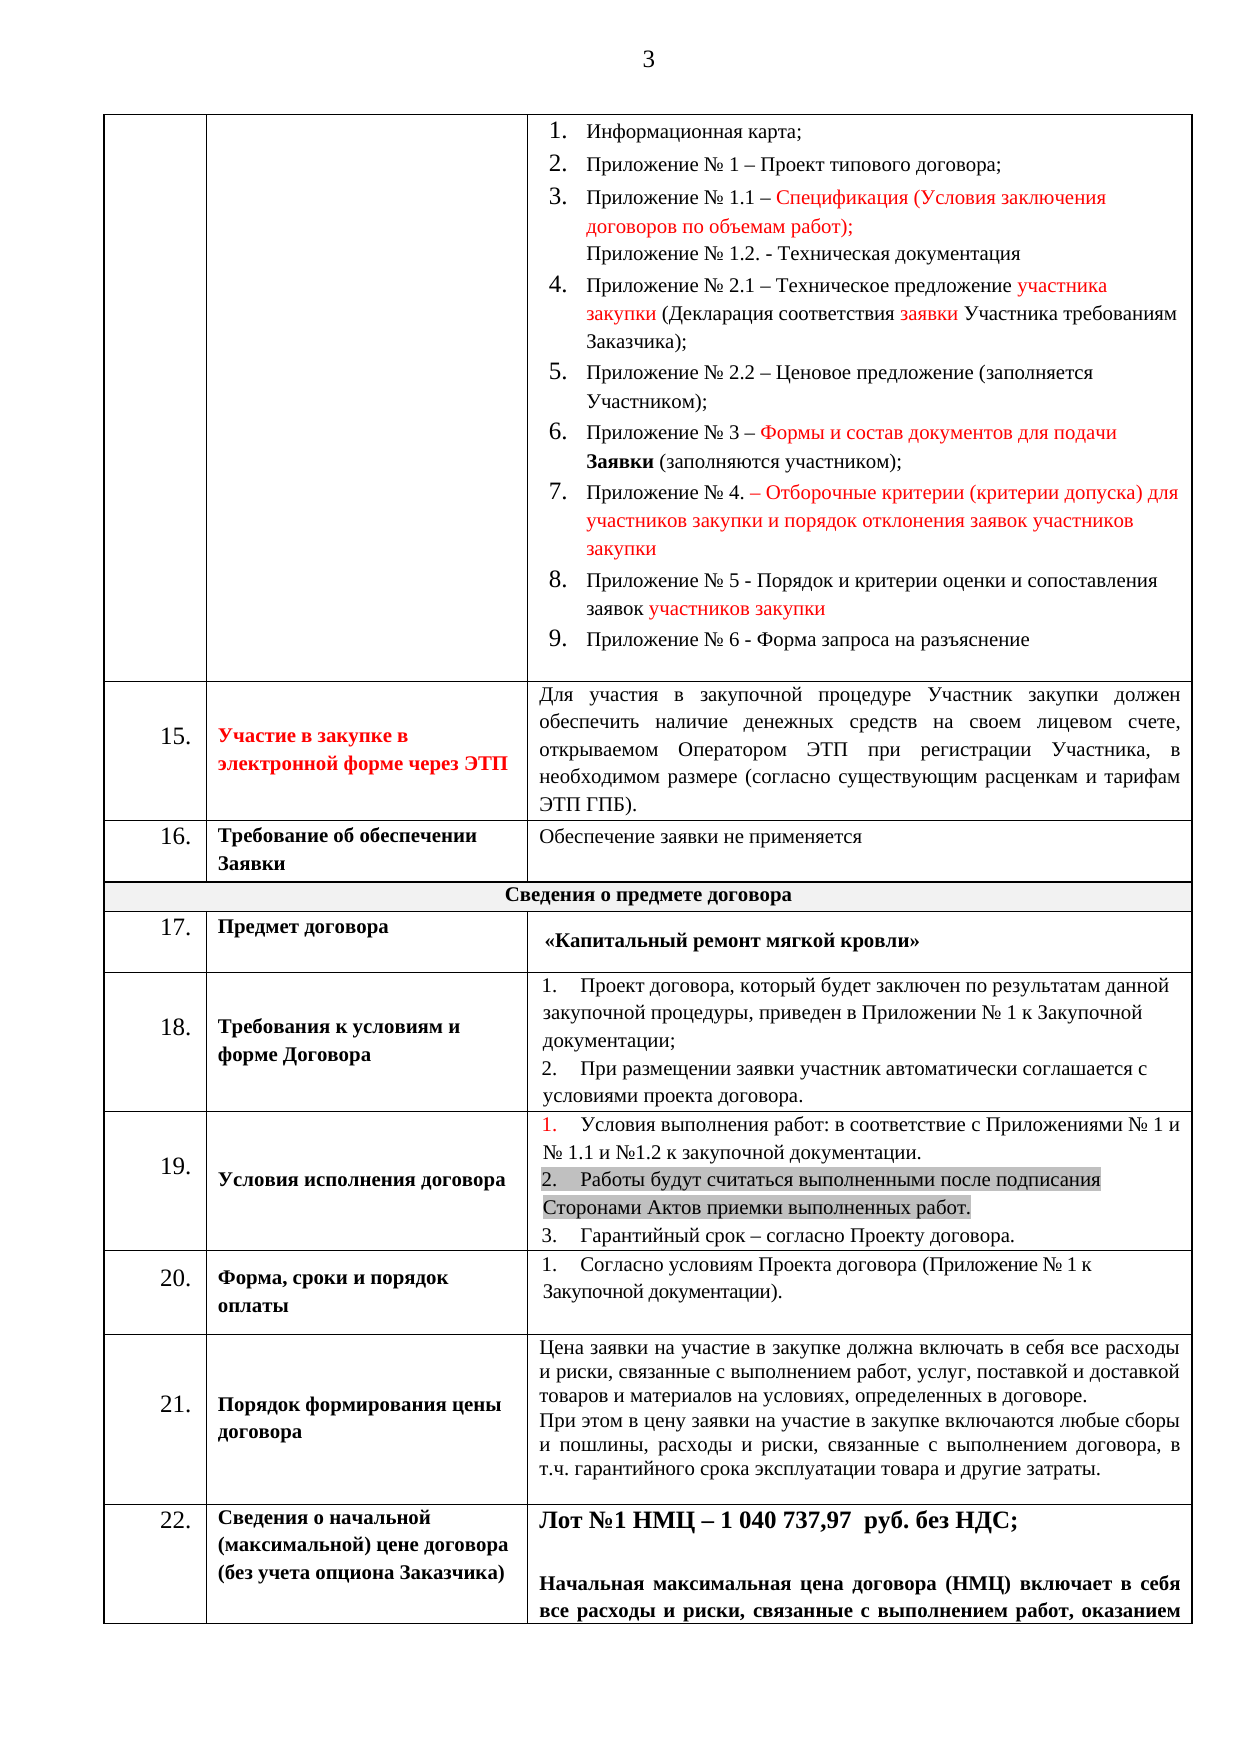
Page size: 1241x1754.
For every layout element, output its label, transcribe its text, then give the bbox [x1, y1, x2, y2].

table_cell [528, 115, 1191, 681]
table_cell [105, 1505, 206, 1622]
table_cell [105, 821, 206, 881]
table_cell Проект договора, который будет заключен по результатам данной закупочной процедуры, приведен в Приложении № 1 к Закупочной документации; При размещении заявки участник автоматически соглашается с условиями проекта договора. [528, 973, 1191, 1111]
table_cell Согласно условиям Проекта договора (Приложение № 1 к Закупочной документации). [528, 1251, 1191, 1334]
table_cell [105, 1251, 206, 1334]
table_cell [528, 1505, 1191, 1622]
table_cell Требование об обеспечении Заявки [207, 821, 527, 881]
table_cell [105, 682, 206, 820]
table_cell [105, 973, 206, 1111]
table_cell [207, 115, 527, 681]
table_cell Условия исполнения договора [207, 1112, 527, 1250]
table_cell «Капитальный ремонт мягкой кровли» [528, 912, 1191, 972]
table_cell Обеспечение заявки не применяется [528, 821, 1191, 881]
table_cell Цена заявки на участие в закупке должна включать в себя все расходы и риски, связанные с выполнением работ, услуг, поставкой и доставкой товаров и материалов на условиях, определенных в договоре. При этом в цену заявки на участие в закупке включаются любые сборы и пошлины, расходы и риски, связанные с выполнением договора, в т.ч. гарантийного срока эксплуатации товара и другие затраты. [528, 1335, 1191, 1504]
table_cell [105, 912, 206, 972]
table_cell Участие в закупке в электронной форме через ЭТП [207, 682, 527, 820]
table_cell [105, 115, 206, 681]
table_cell [105, 1335, 206, 1504]
table_cell Требования к условиям и форме Договора [207, 973, 527, 1111]
table_cell Для участия в закупочной процедуре Участник закупки должен обеспечить наличие денежных средств на своем лицевом счете, открываемом Оператором ЭТП при регистрации Участника, в необходимом размере (согласно существующим расценкам и тарифам ЭТП ГПБ). [528, 682, 1191, 820]
table_cell Форма, сроки и порядок оплаты [207, 1251, 527, 1334]
table_cell Порядок формирования цены договора [207, 1335, 527, 1504]
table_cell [207, 1505, 527, 1622]
table_cell Условия выполнения работ: в соответствие с Приложениями № 1 и № 1.1 и №1.2 к закупочной документации. Работы будут считаться выполненными после подписания Сторонами Актов приемки выполненных работ. Гарантийный срок – согласно Проекту договора. [528, 1112, 1191, 1250]
table_cell Сведения о предмете договора [105, 883, 1191, 911]
table_cell [105, 1112, 206, 1250]
table_cell Предмет договора [207, 912, 527, 972]
